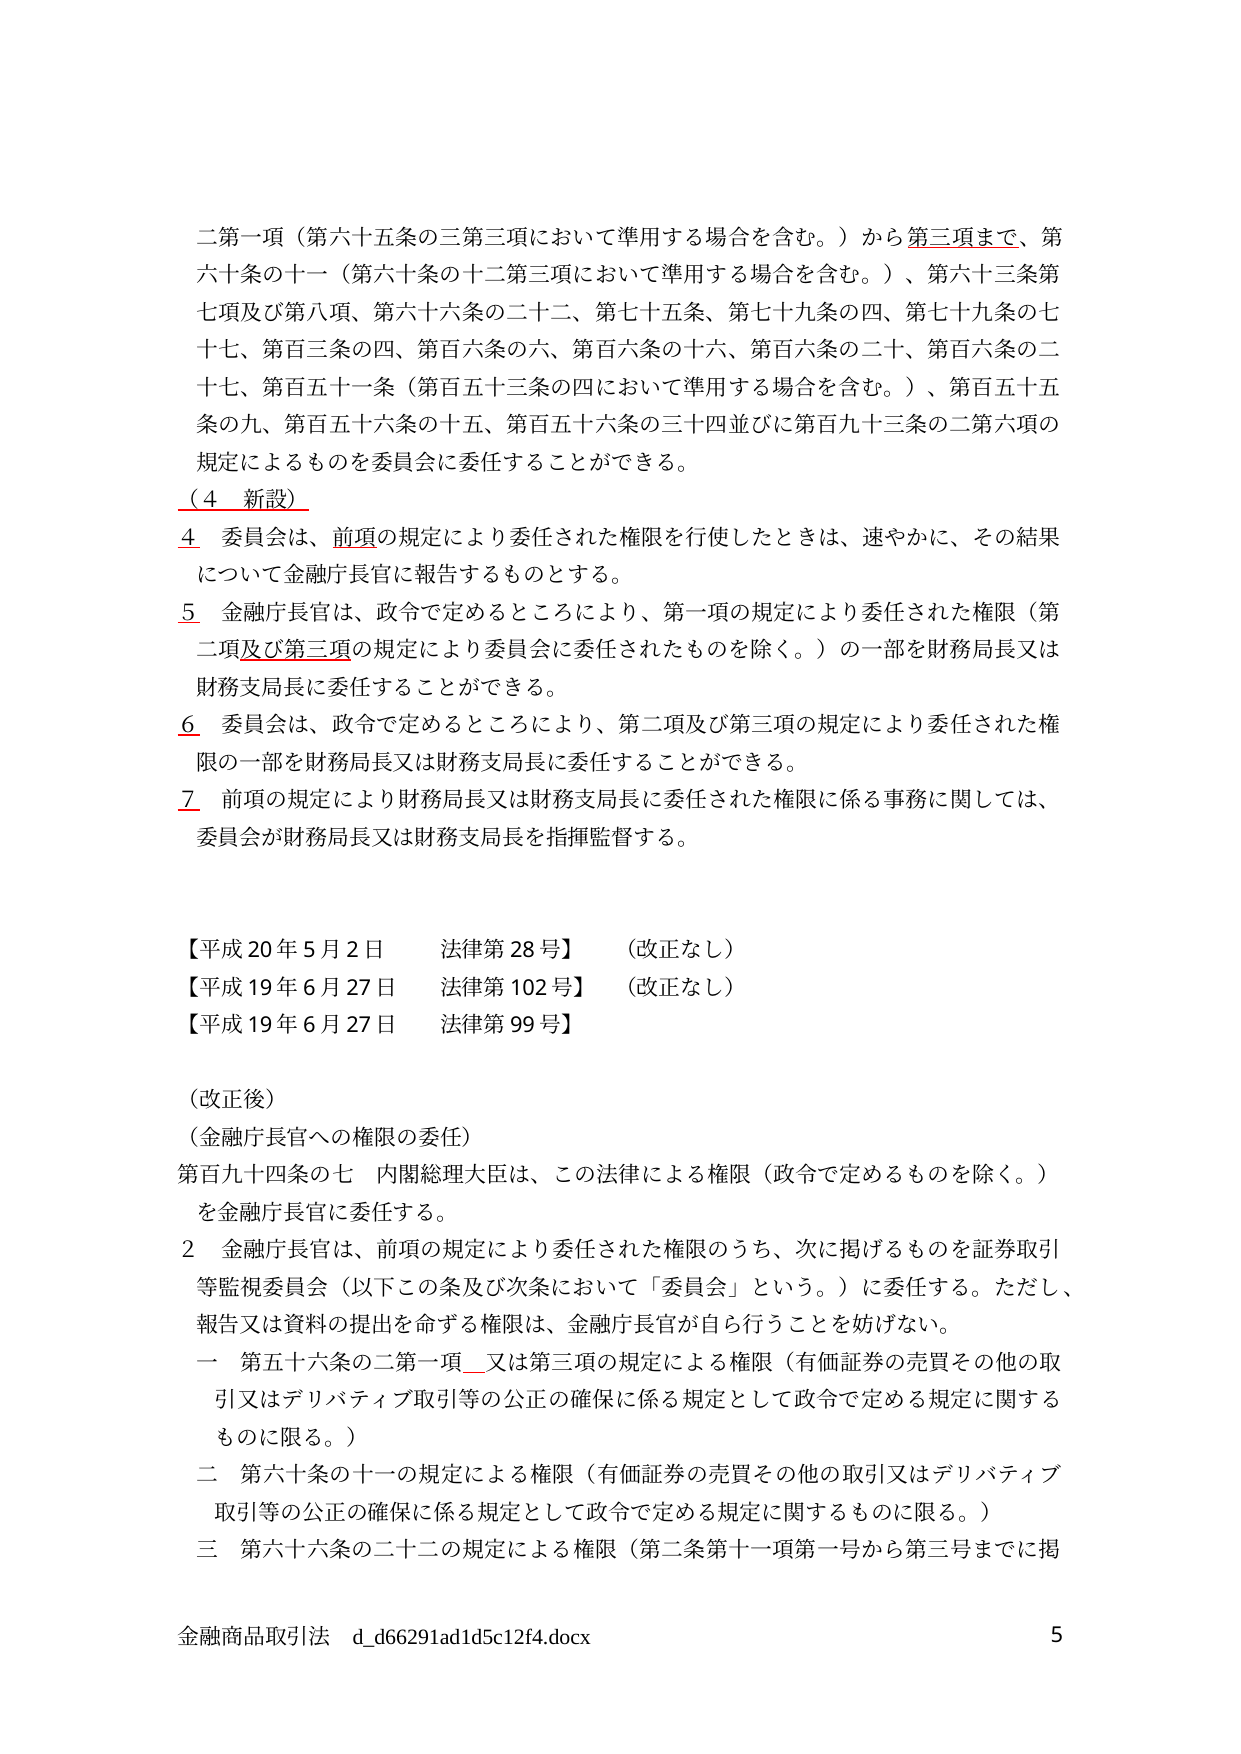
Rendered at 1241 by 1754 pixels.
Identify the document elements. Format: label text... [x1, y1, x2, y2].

text ４ 委員会は、前項の規定により委任された権限を行使したときは、速やかに、その結果について金融庁長官に報告するものとする。 [177, 517, 1063, 592]
text ２ 金融庁長官は、前項の規定により委任された権限のうち、次に掲げるものを証券取引等監視委員会（以下この条及び次条において「委員会」という。）に委任する。ただし、報告又は資料の提出を命ずる権限は、金融庁長官が自ら行うことを妨げない。 [177, 1229, 1063, 1342]
text ７ 前項の規定により財務局長又は財務支局長に委任された権限に係る事務に関しては、委員会が財務局長又は財務支局長を指揮監督する。 [177, 779, 1063, 854]
text 二 第六十条の十一の規定による権限（有価証券の売買その他の取引又はデリバティブ取引等の公正の確保に係る規定として政令で定める規定に関するものに限る。） [196, 1454, 1063, 1529]
text （４ 新設） [177, 479, 1063, 517]
text 【平成20年5月2日 法律第28号】 （改正なし） [177, 929, 1063, 967]
text ５ 金融庁長官は、政令で定めるところにより、第一項の規定により委任された権限（第二項及び第三項の規定により委員会に委任されたものを除く。）の一部を財務局長又は財務支局長に委任することができる。 [177, 592, 1063, 704]
text （改正後） [177, 1079, 1063, 1117]
text （金融庁長官への権限の委任） [177, 1117, 1063, 1154]
text 第百九十四条の七 内閣総理大臣は、この法律による権限（政令で定めるものを除く。）を金融庁長官に委任する。 [177, 1154, 1063, 1229]
text 【平成19年6月27日 法律第102号】 （改正なし） [177, 967, 1063, 1004]
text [177, 217, 1063, 479]
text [196, 1529, 1063, 1567]
text ６ 委員会は、政令で定めるところにより、第二項及び第三項の規定により委任された権限の一部を財務局長又は財務支局長に委任することができる。 [177, 704, 1063, 779]
text 【平成19年6月27日 法律第99号】 [177, 1004, 1063, 1042]
text 一 第五十六条の二第一項 又は第三項の規定による権限（有価証券の売買その他の取引又はデリバティブ取引等の公正の確保に係る規定として政令で定める規定に関するものに限る。） [196, 1342, 1063, 1454]
